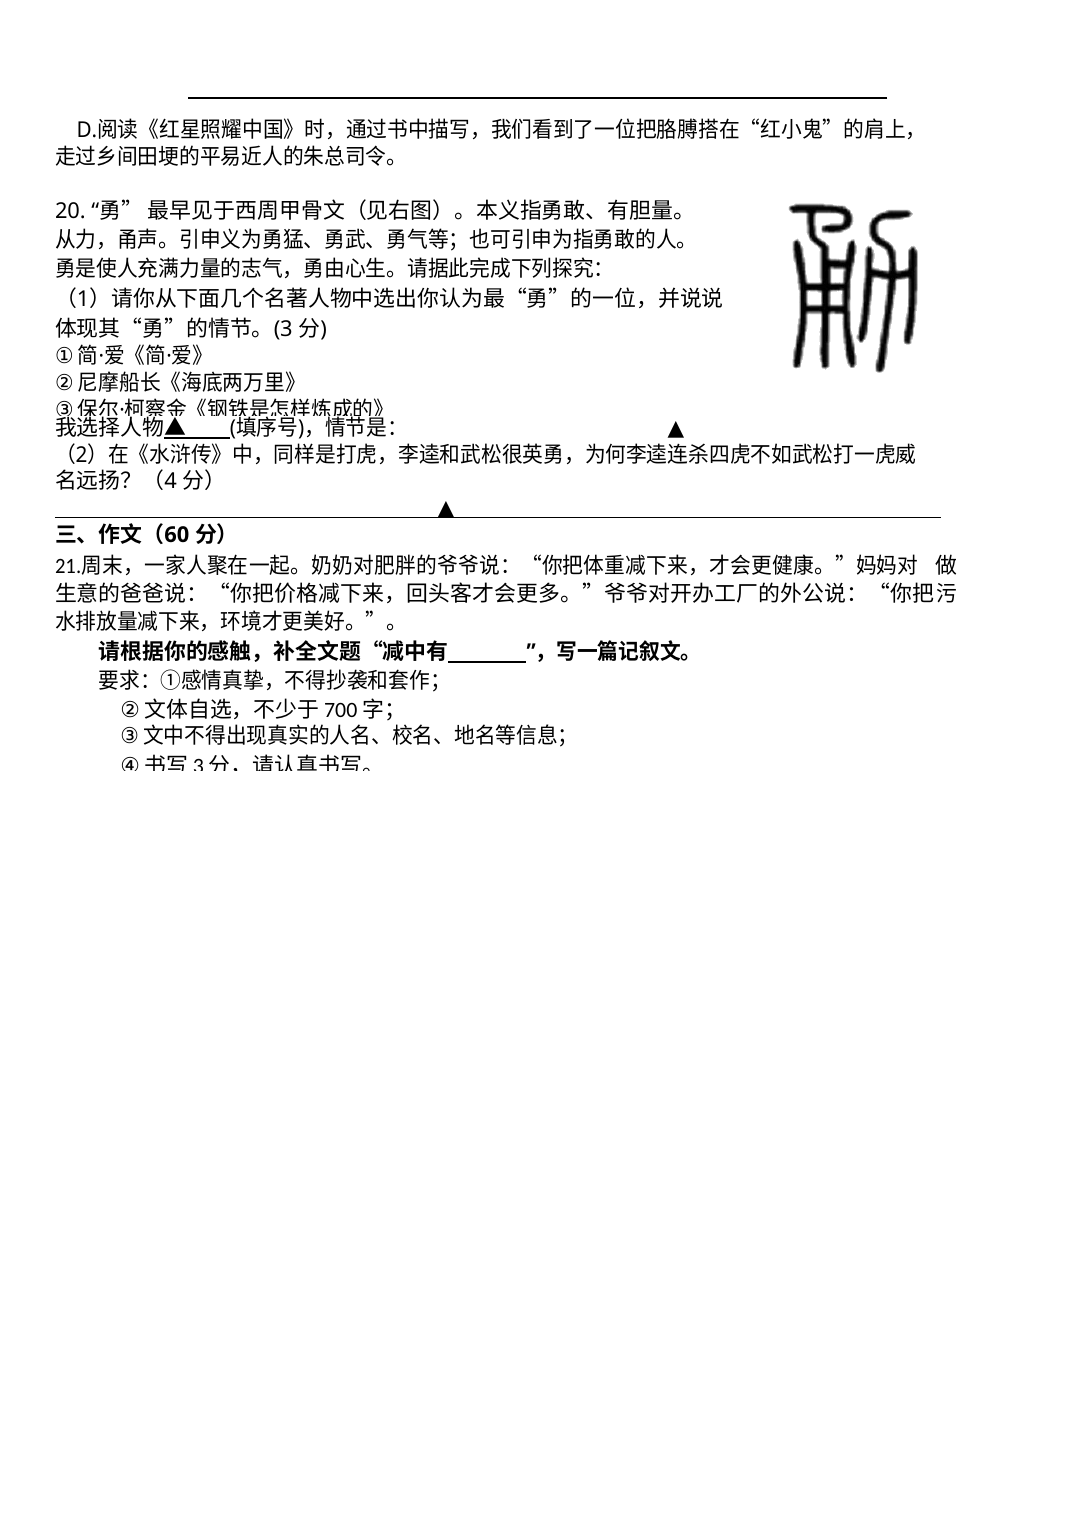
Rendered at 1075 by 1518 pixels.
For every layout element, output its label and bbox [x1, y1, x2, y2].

picture [747, 181, 963, 396]
